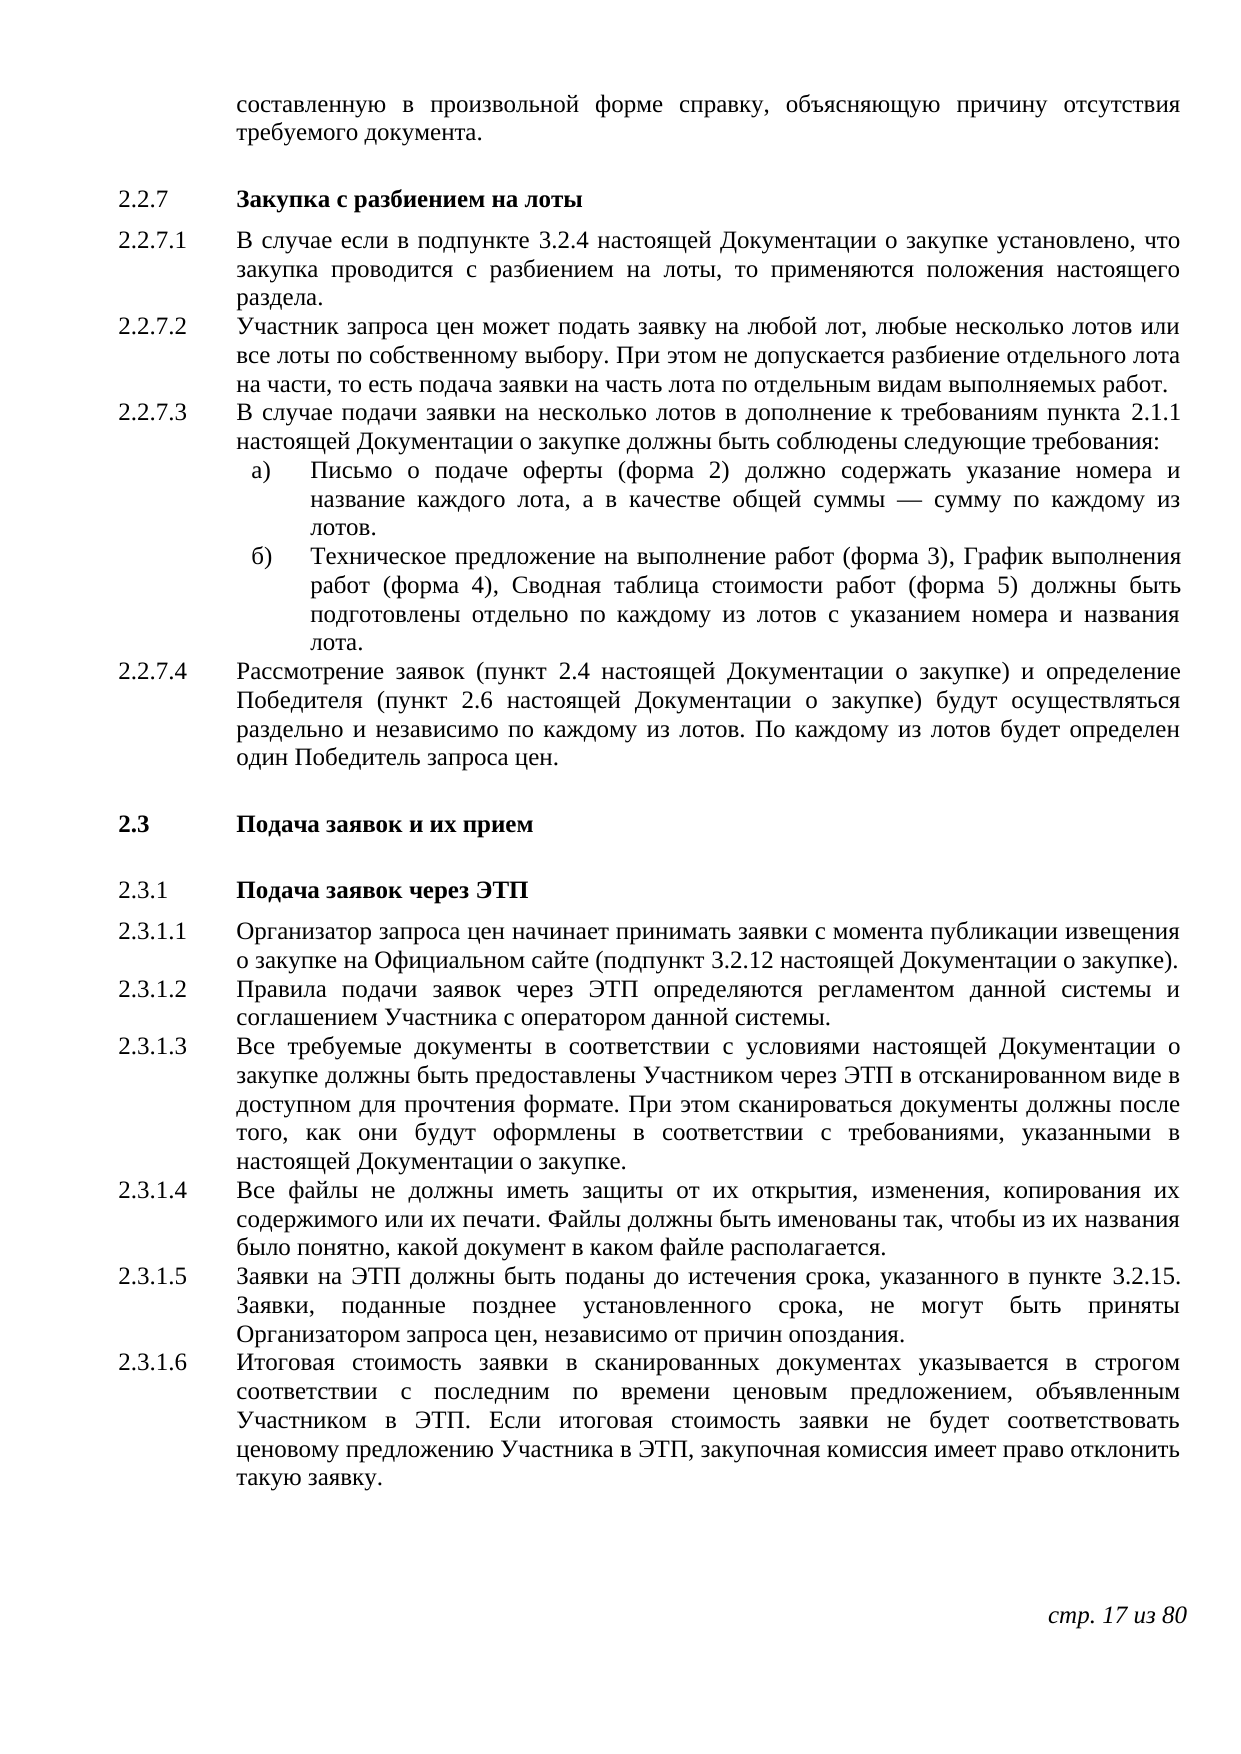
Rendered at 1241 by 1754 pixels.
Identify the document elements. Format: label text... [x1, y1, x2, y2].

list Все файлы не должны иметь защиты от их открытия, изменения, копирования их содержимого или их печати. Файлы должны быть именованы так, чтобы из их названия было понятно, какой документ в каком файле располагается. [118, 1175, 1181, 1261]
list Итоговая стоимость заявки в сканированных документах указывается в строгом соответствии с последним по времени ценовым предложением, объявленным Участником в ЭТП. Если итоговая стоимость заявки не будет соответствовать ценовому предложению Участника в ЭТП, закупочная комиссия имеет право отклонить такую заявку. [118, 1347, 1181, 1491]
list В случае подачи заявки на несколько лотов в дополнение к требованиям пункта 2.1.1 настоящей Документации о закупке должны быть соблюдены следующие требования: [118, 397, 1181, 455]
list Рассмотрение заявок (пункт 2.4 настоящей Документации о закупке) и определение Победителя (пункт 2.6 настоящей Документации о закупке) будут осуществляться раздельно и независимо по каждому из лотов. По каждому из лотов будет определен один Победитель запроса цен. [118, 656, 1181, 771]
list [118, 89, 1181, 146]
list В случае если в подпункте 3.2.4 настоящей Документации о закупке установлено, что закупка проводится с разбиением на лоты, то применяются положения настоящего раздела. [118, 225, 1181, 311]
subtitle Подача заявок и их прием [118, 809, 1181, 837]
list Заявки на ЭТП должны быть поданы до истечения срока, указанного в пункте 3.2.15. Заявки, поданные позднее установленного срока, не могут быть приняты Организатором запроса цен, независимо от причин опоздания. [118, 1261, 1181, 1347]
list Закупка с разбиением на лоты [118, 184, 1181, 212]
list Участник запроса цен может подать заявку на любой лот, любые несколько лотов или все лоты по собственному выбору. При этом не допускается разбиение отдельного лота на части, то есть подача заявки на часть лота по отдельным видам выполняемых работ. [118, 311, 1181, 397]
list Подача заявок через ЭТП [118, 875, 1181, 904]
list Все требуемые документы в соответствии с условиями настоящей Документации о закупке должны быть предоставлены Участником через ЭТП в отсканированном виде в доступном для прочтения формате. При этом сканироваться документы должны после того, как они будут оформлены в соответствии с требованиями, указанными в настоящей Документации о закупке. [118, 1031, 1181, 1175]
list Письмо о подаче оферты (форма 2) должно содержать указание номера и название каждого лота, а в качестве общей суммы — сумму по каждому из лотов. [251, 455, 1181, 541]
list Правила подачи заявок через ЭТП определяются регламентом данной системы и соглашением Участника с оператором данной системы. [118, 974, 1181, 1031]
list Техническое предложение на выполнение работ (форма 3), График выполнения работ (форма 4), Сводная таблица стоимости работ (форма 5) должны быть подготовлены отдельно по каждому из лотов с указанием номера и названия лота. [251, 541, 1181, 656]
list Организатор запроса цен начинает принимать заявки с момента публикации извещения о закупке на Официальном сайте (подпункт 3.2.12 настоящей Документации о закупке). [118, 916, 1181, 974]
